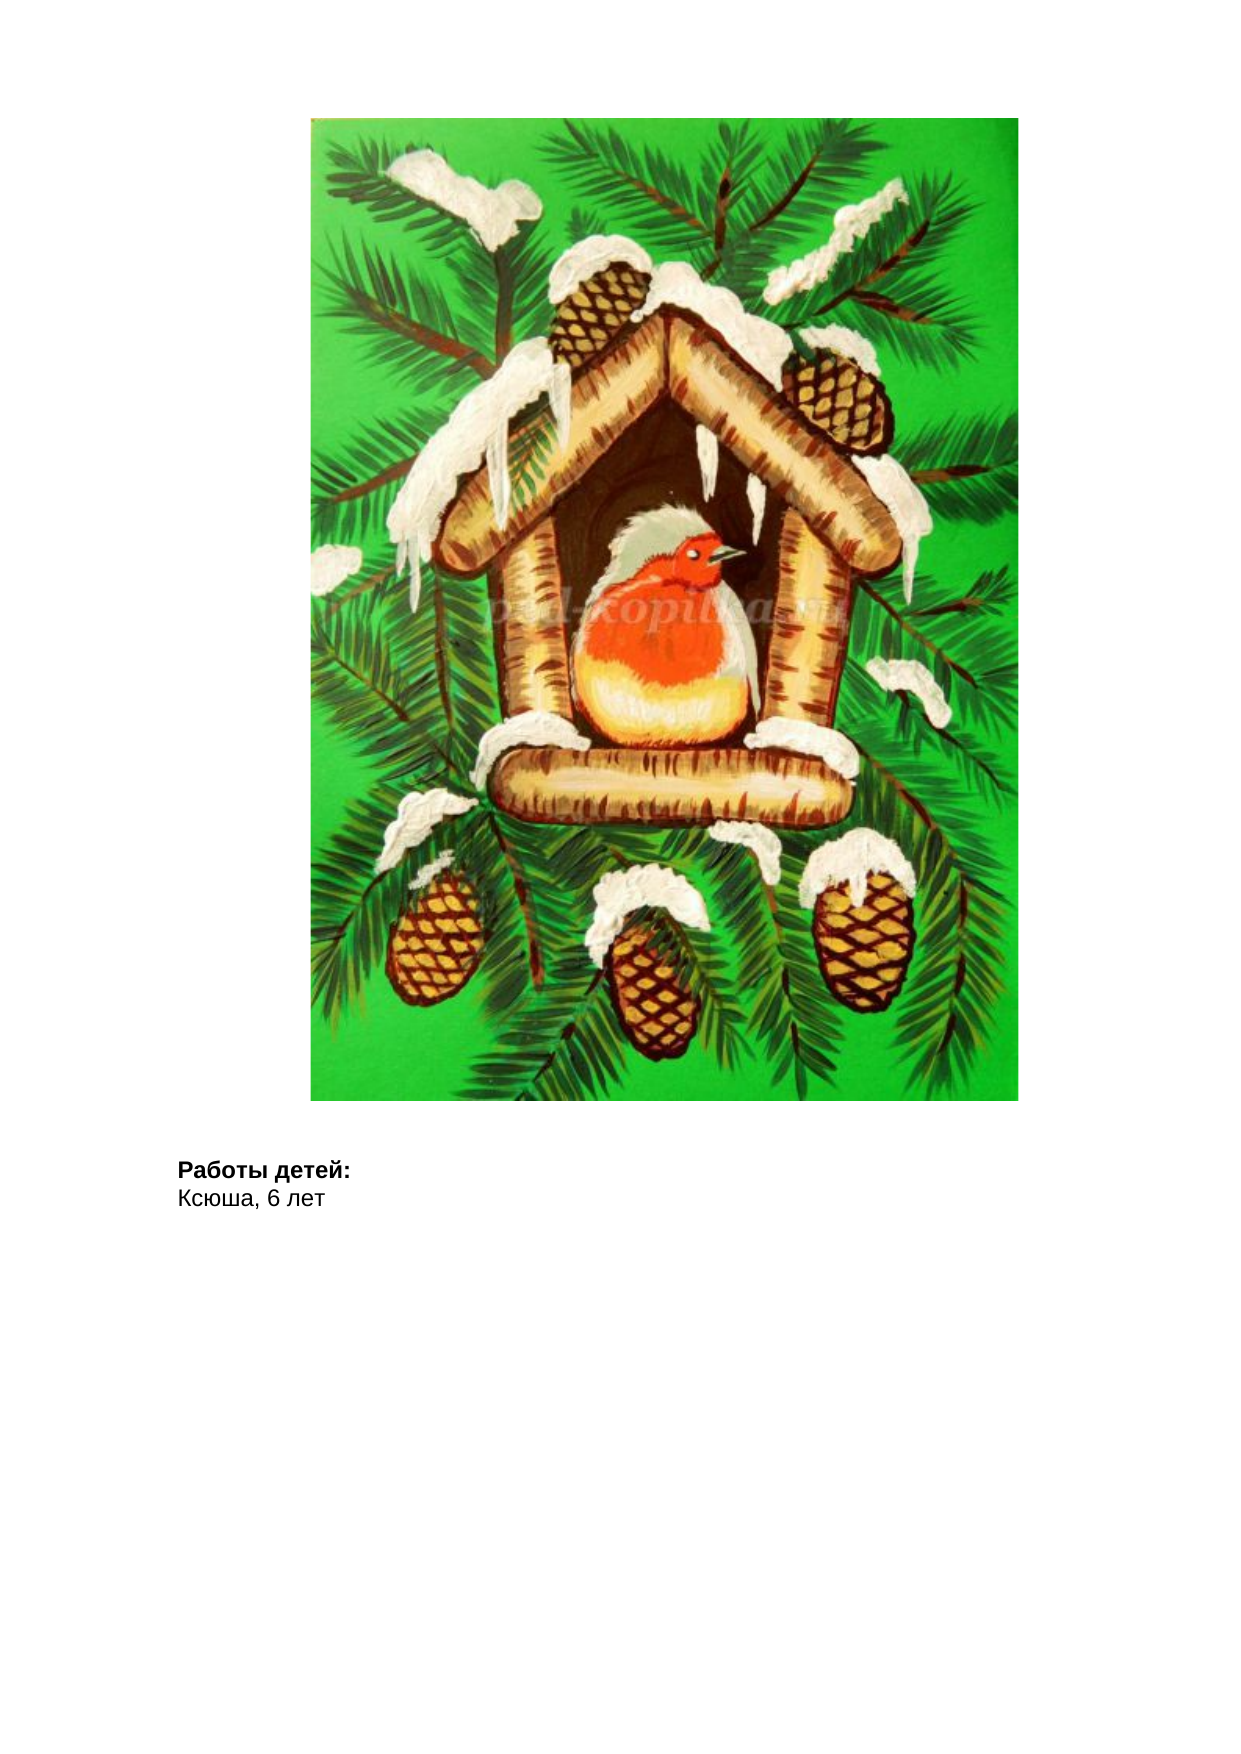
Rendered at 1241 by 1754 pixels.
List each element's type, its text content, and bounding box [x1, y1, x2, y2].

picture [310, 118, 1019, 1101]
text Работы детей: Ксюша, 6 лет [177, 1101, 1152, 1211]
